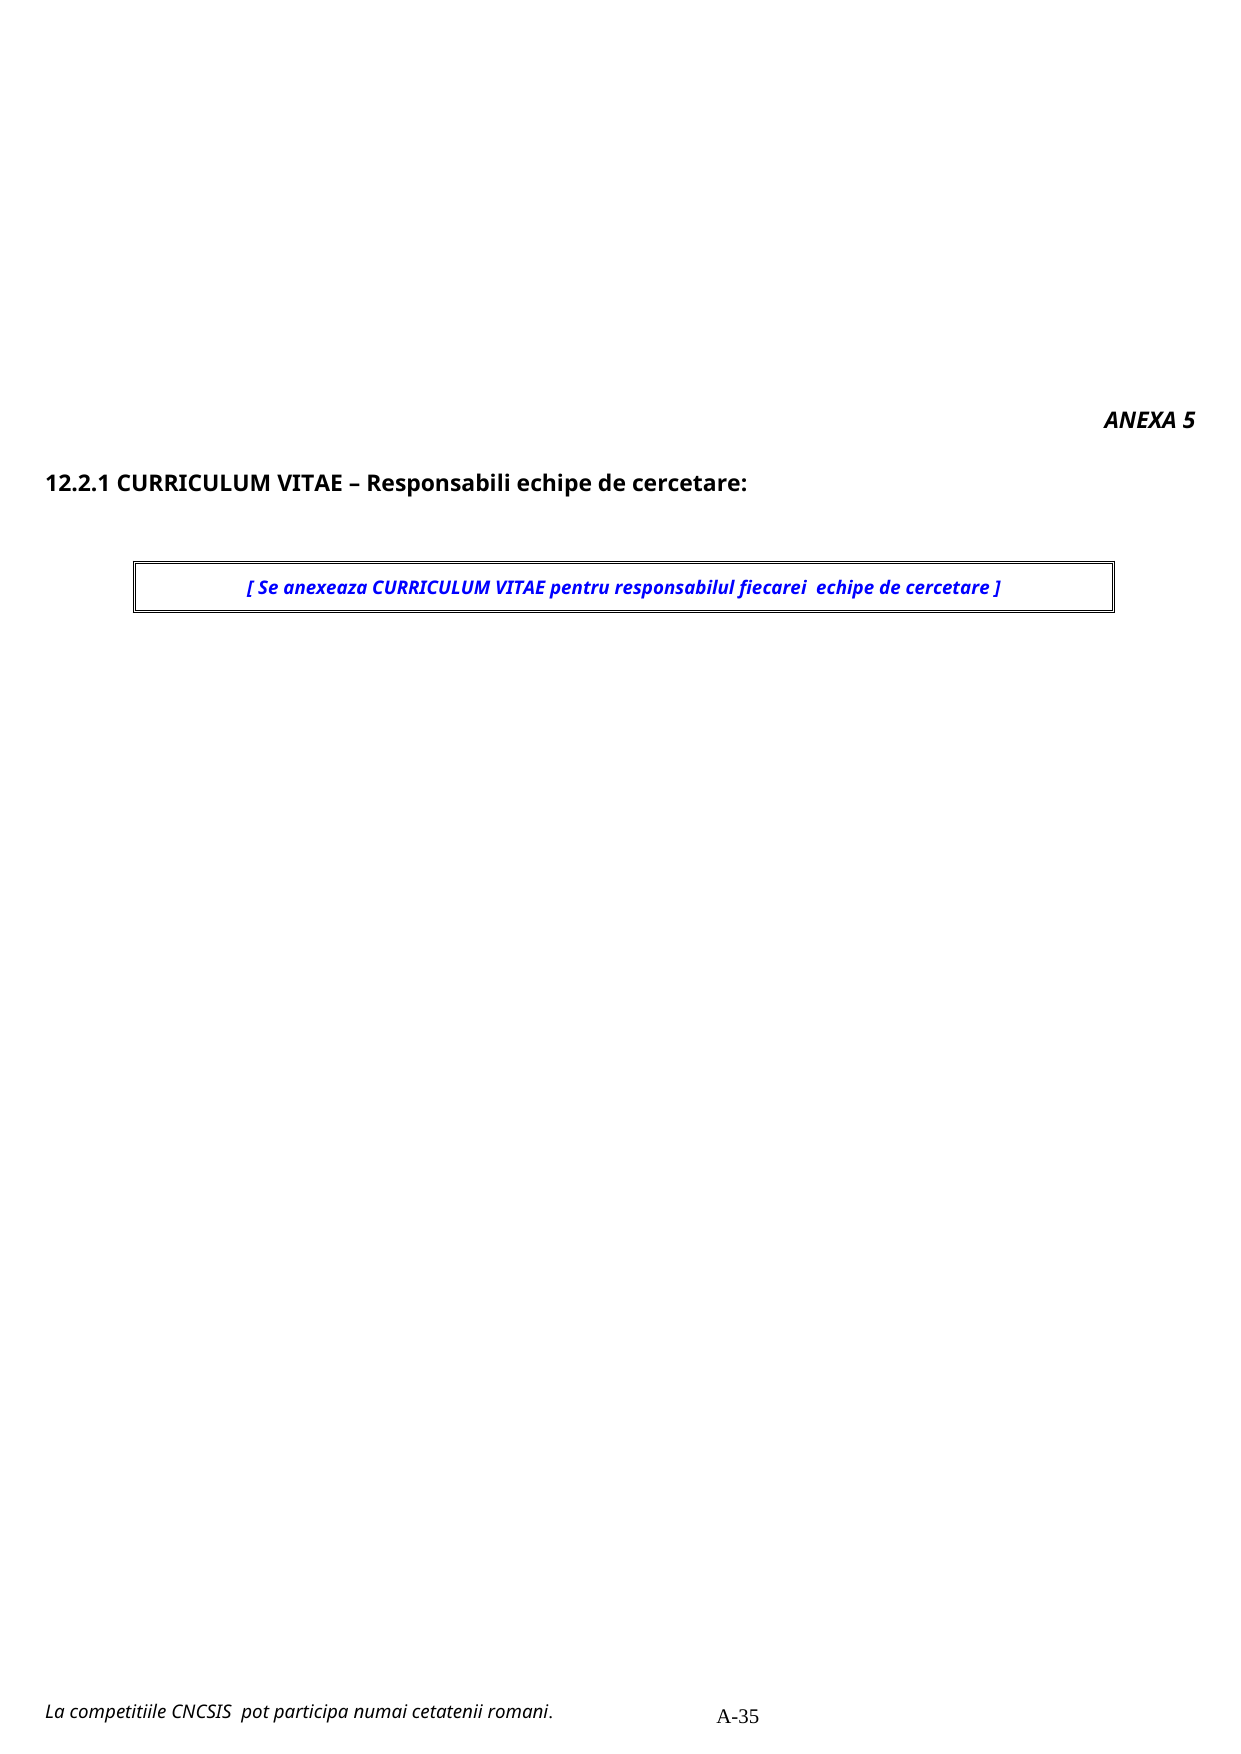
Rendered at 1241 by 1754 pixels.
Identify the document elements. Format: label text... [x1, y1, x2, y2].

text 12.2.1 CURRICULUM VITAE – Responsabili echipe de cercetare: [45, 467, 1195, 498]
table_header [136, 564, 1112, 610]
text ANEXA 5 [45, 404, 1195, 436]
